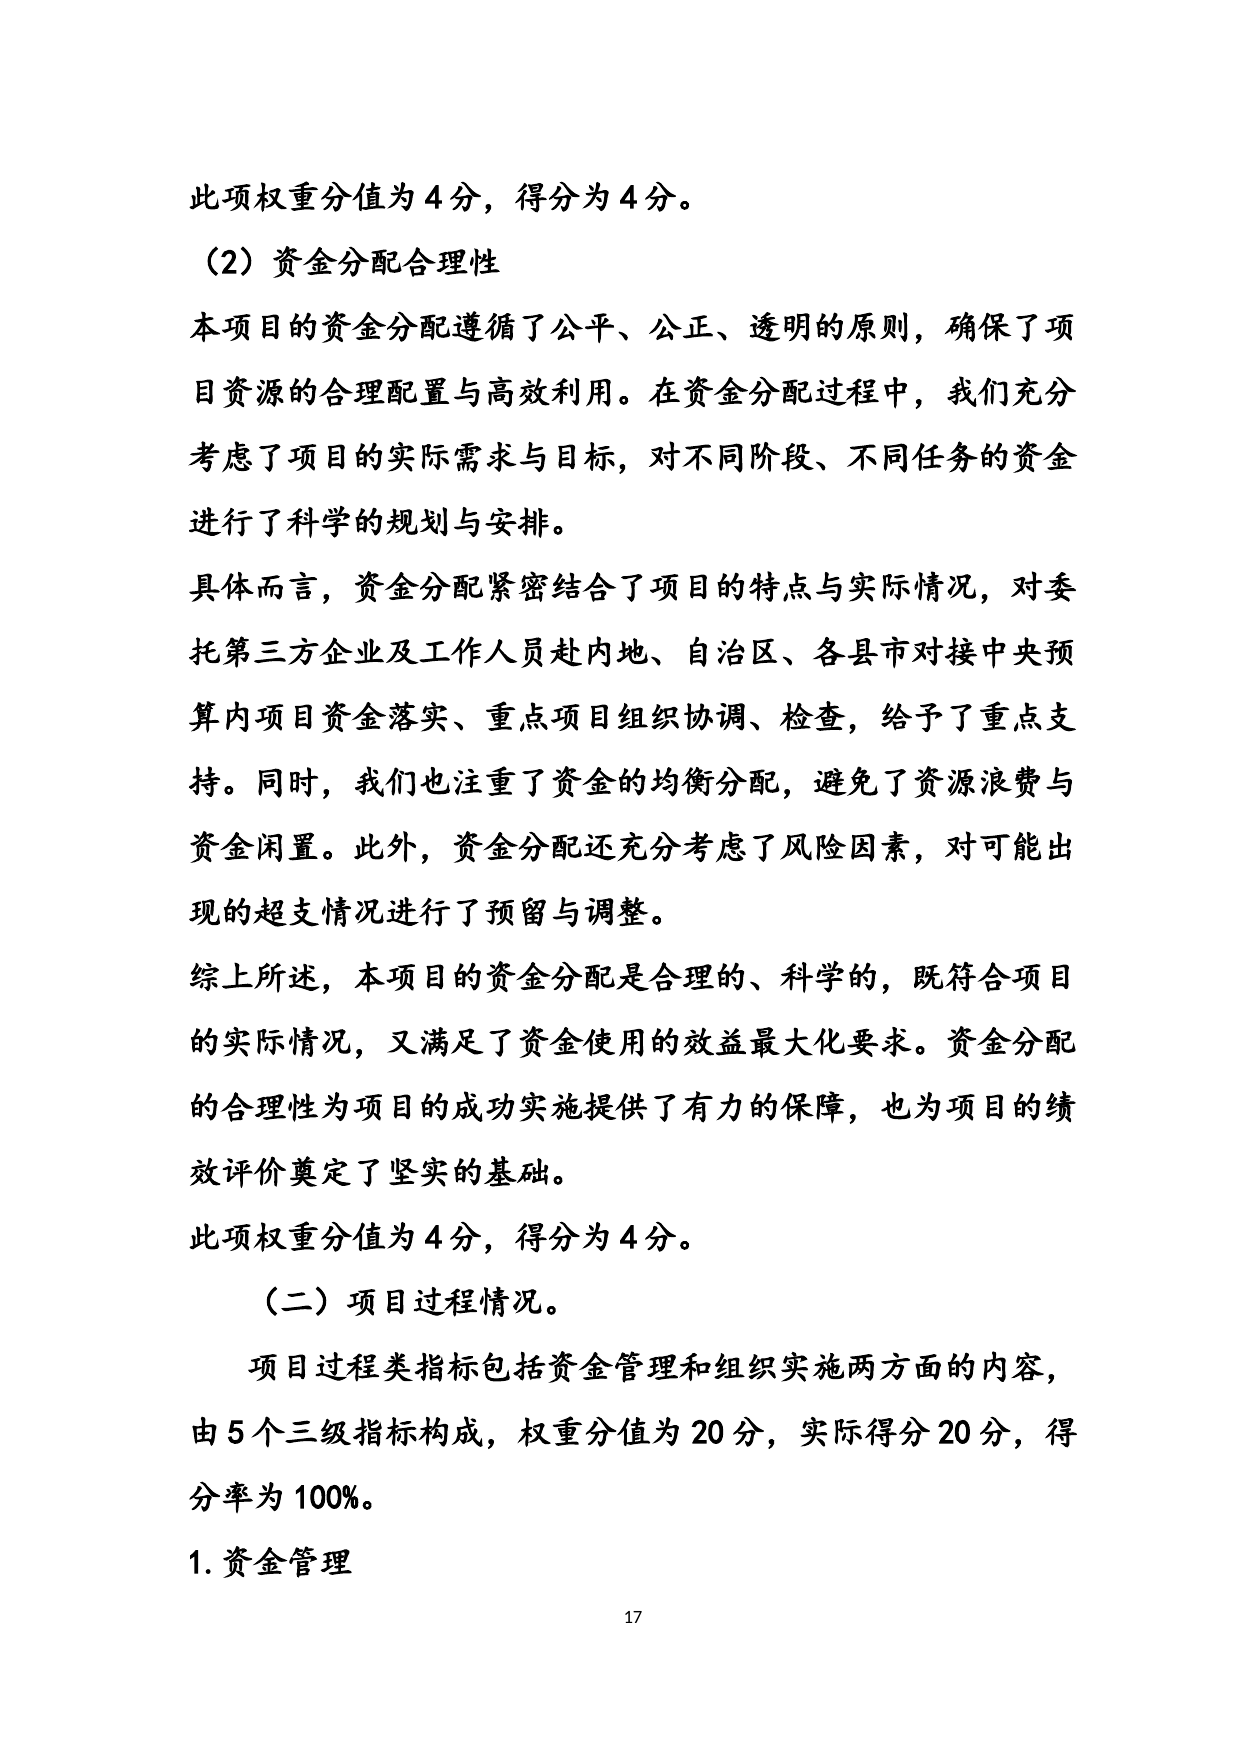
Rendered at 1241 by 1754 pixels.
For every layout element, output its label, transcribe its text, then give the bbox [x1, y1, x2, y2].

text （二）项目过程情况。 [187, 1267, 1078, 1332]
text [187, 162, 1078, 1267]
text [187, 1332, 1078, 1592]
